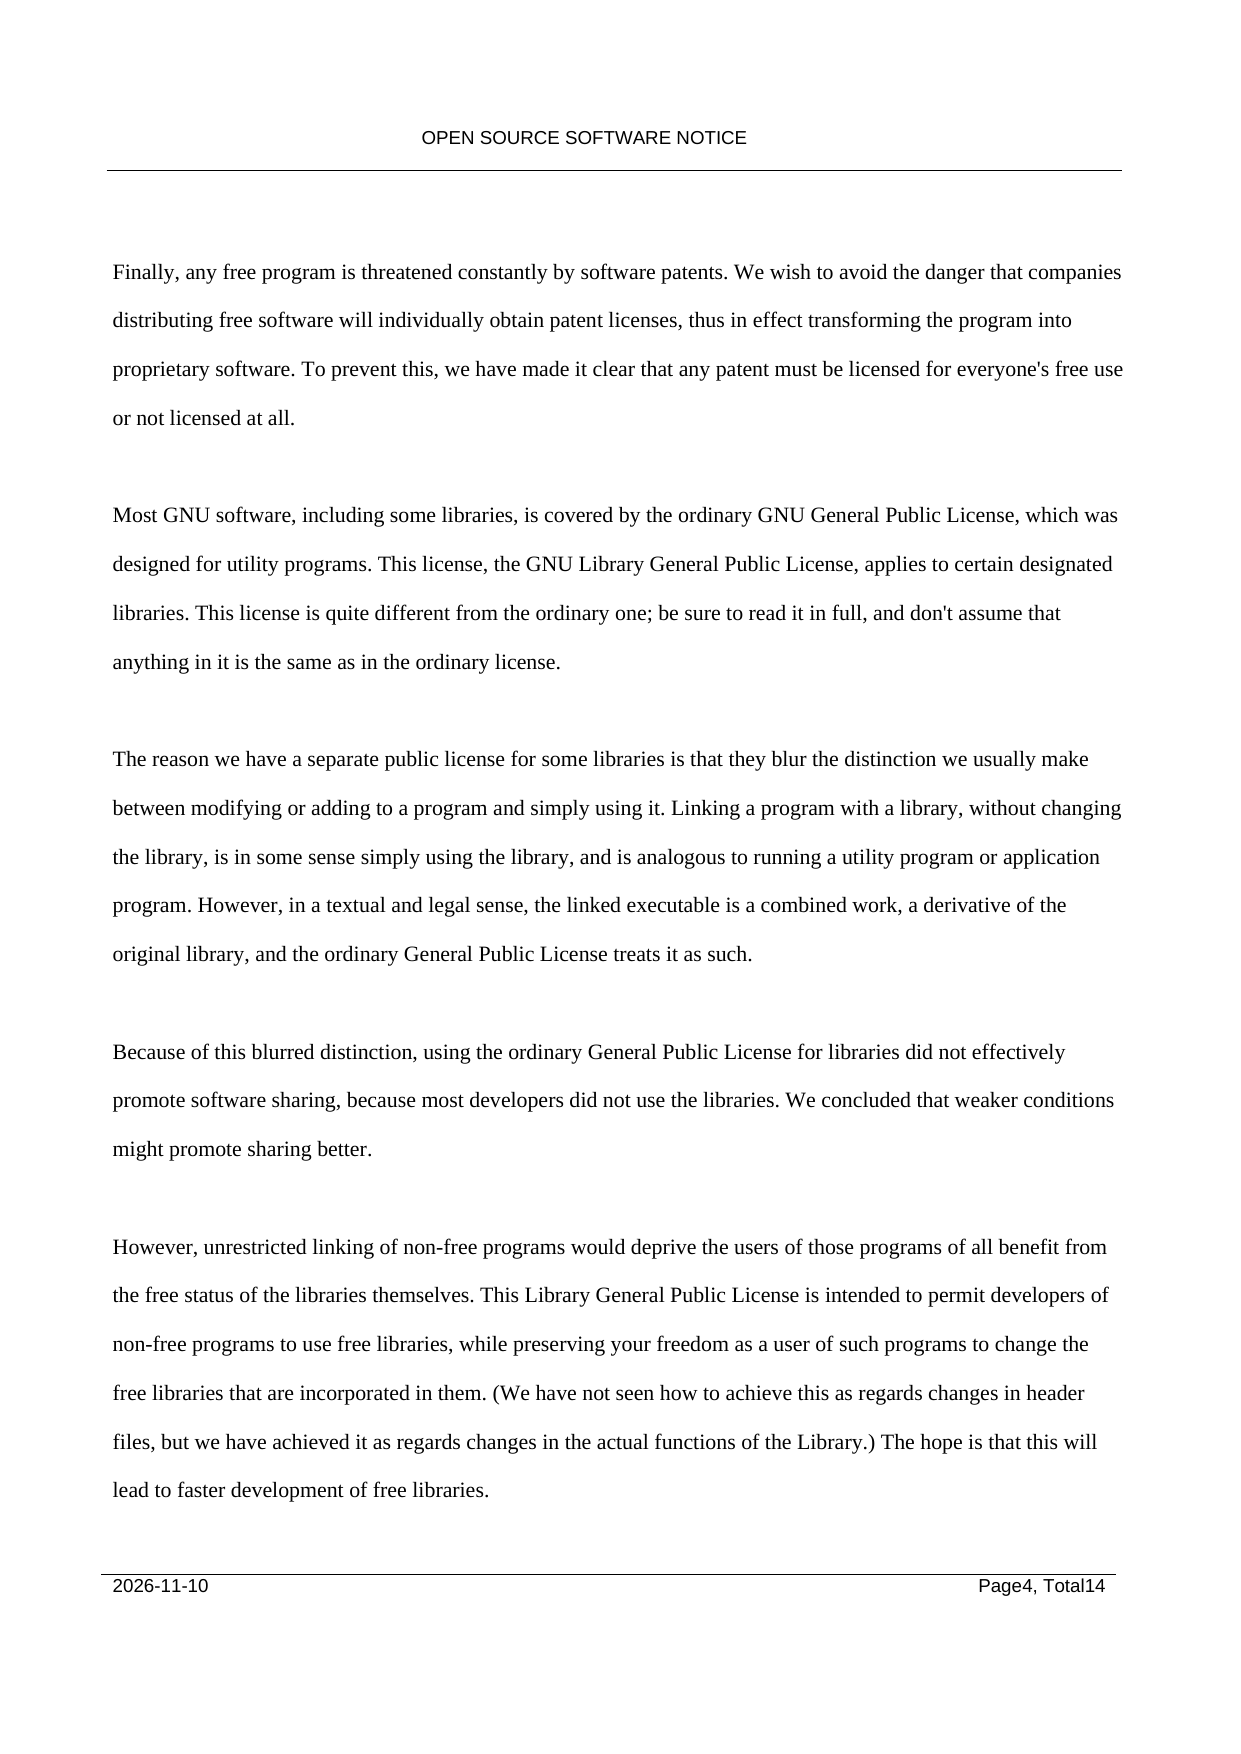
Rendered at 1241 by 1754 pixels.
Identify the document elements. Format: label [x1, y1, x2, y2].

text [112, 206, 1128, 1506]
